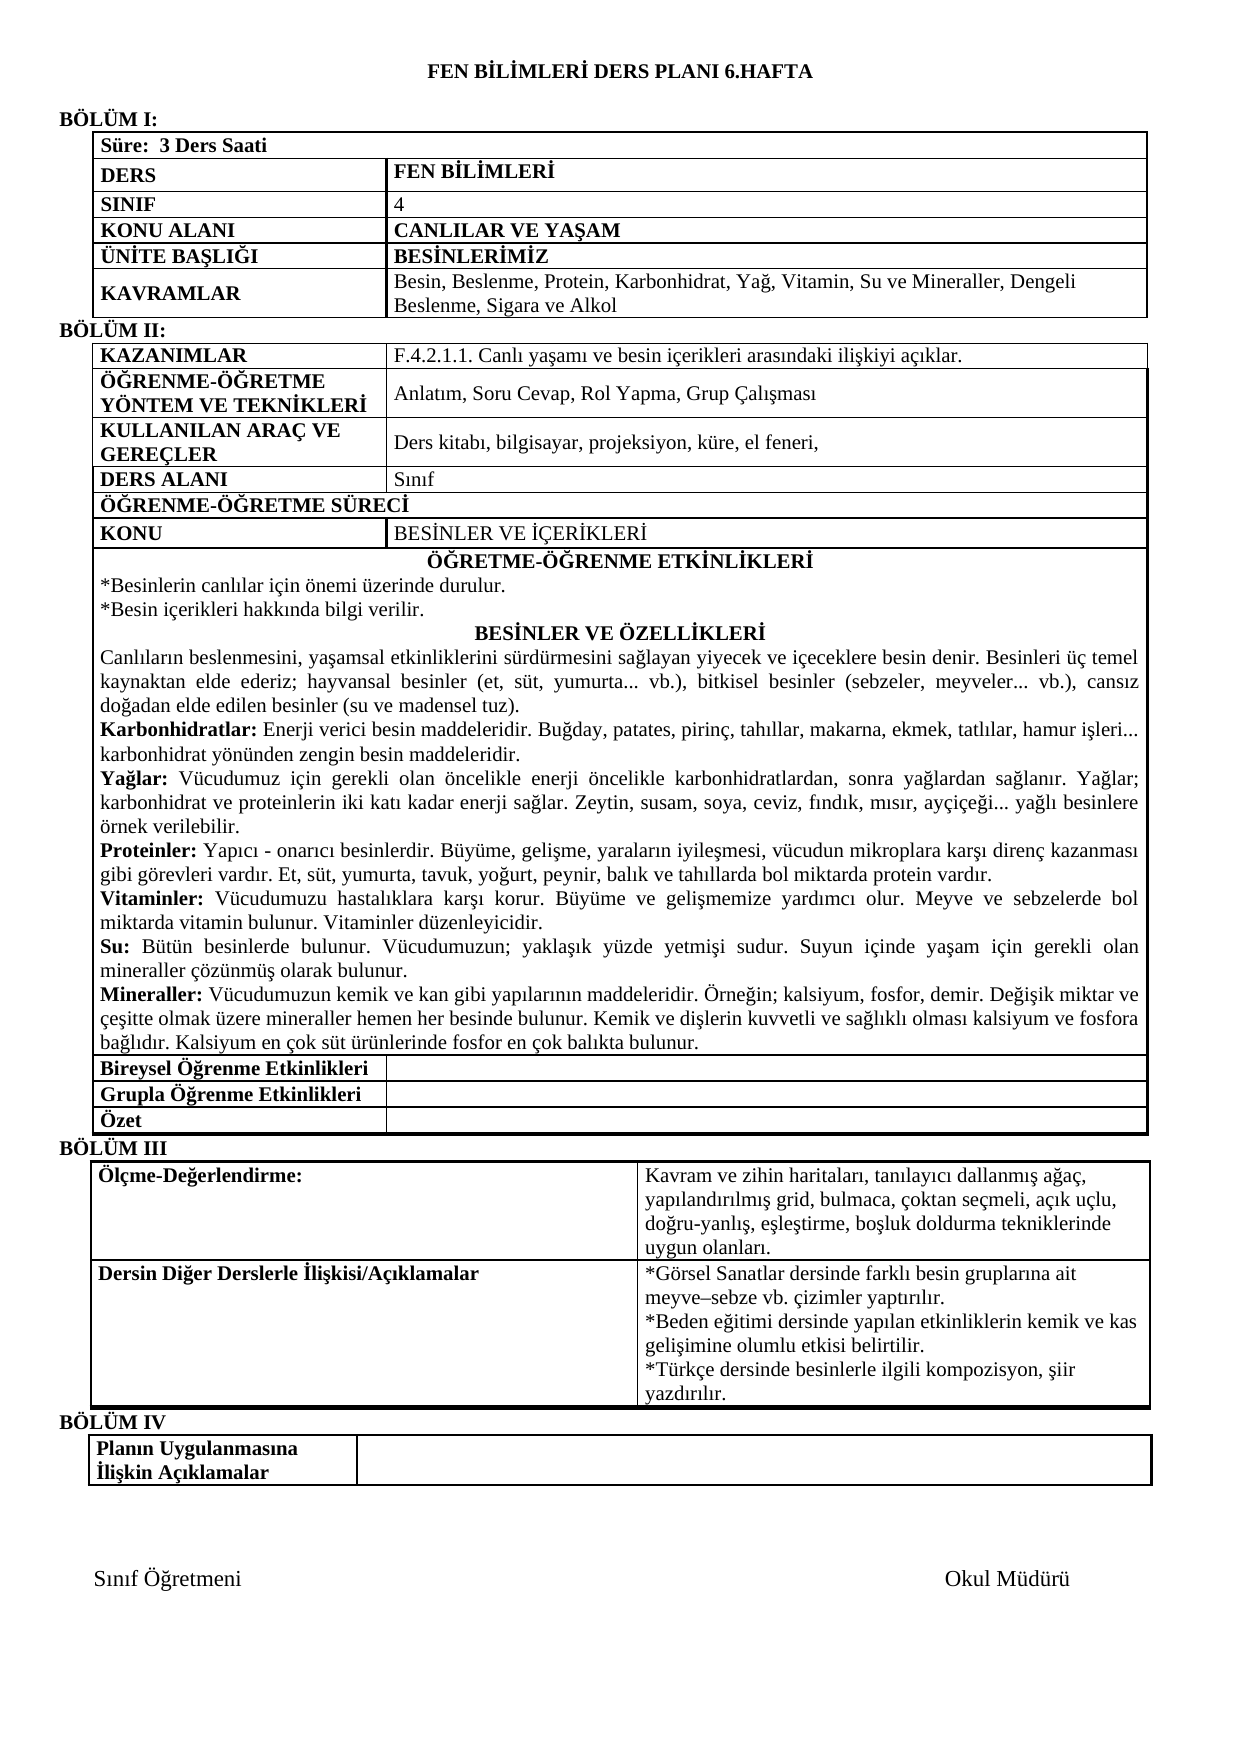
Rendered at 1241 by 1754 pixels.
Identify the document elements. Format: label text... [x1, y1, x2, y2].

table_cell [387, 1108, 1146, 1132]
text FEN BİLİMLERİ DERS PLANI 6.HAFTA [59, 59, 1181, 83]
table_cell ÖĞRENME-ÖĞRETME YÖNTEM VE TEKNİKLERİ [93, 369, 386, 417]
text BÖLÜM I: [59, 107, 1181, 131]
table_header Kavram ve zihin haritaları, tanılayıcı dallanmış ağaç, yapılandırılmış grid, bulmaca, çoktan seçmeli, açık uçlu, doğru-yanlış, eşleştirme, boşluk doldurma tekniklerinde uygun olanları. [638, 1163, 1149, 1259]
table_cell KONU [94, 519, 385, 547]
table_cell Özet [94, 1108, 386, 1132]
title Sınıf Öğretmeni Okul Müdürü [59, 1565, 1181, 1592]
table_cell Grupla Öğrenme Etkinlikleri [94, 1082, 386, 1106]
table_cell FEN BİLİMLERİ [388, 159, 1146, 191]
table_cell KAVRAMLAR [94, 269, 385, 317]
table_cell SINIF [94, 192, 385, 216]
table_header KAZANIMLAR [93, 344, 386, 367]
table_cell KULLANILAN ARAÇ VE GEREÇLER [93, 418, 386, 466]
table_cell Bireysel Öğrenme Etkinlikleri [94, 1056, 386, 1080]
table_header Ölçme-Değerlendirme: [92, 1163, 637, 1259]
text BÖLÜM II: [59, 318, 1181, 342]
table_cell BESİNLERİMİZ [388, 244, 1146, 268]
table_cell Dersin Diğer Derslerle İlişkisi/Açıklamalar [92, 1261, 637, 1405]
table_cell ÖĞRENME-ÖĞRETME SÜRECİ [94, 493, 1146, 517]
table_cell KONU ALANI [94, 218, 385, 242]
table_cell [387, 1056, 1146, 1080]
table_cell Besin, Beslenme, Protein, Karbonhidrat, Yağ, Vitamin, Su ve Mineraller, Dengeli Beslenme, Sigara ve Alkol [388, 269, 1146, 317]
table_header Süre: 3 Ders Saati [94, 133, 1146, 157]
text BÖLÜM III [59, 1136, 1181, 1160]
table_cell Sınıf [387, 467, 1146, 491]
table_header F.4.2.1.1. Canlı yaşamı ve besin içerikleri arasındaki ilişkiyi açıklar. [387, 344, 1147, 367]
table_cell [387, 1082, 1146, 1106]
table_cell Ders kitabı, bilgisayar, projeksiyon, küre, el feneri, [387, 418, 1146, 466]
table_cell ÖĞRETME-ÖĞRENME ETKİNLİKLERİ *Besinlerin canlılar için önemi üzerinde durulur. *Besin içerikleri hakkında bilgi verilir. BESİNLER VE ÖZELLİKLERİ Canlıların beslenmesini, yaşamsal etkinliklerini sürdürmesini sağlayan yiyecek ve içeceklere besin denir. Besinleri üç temel kaynaktan elde ederiz; hayvansal besinler (et, süt, yumurta... vb.), bitkisel besinler (sebzeler, meyveler... vb.), cansız doğadan elde edilen besinler (su ve madensel tuz). Karbonhidratlar: Enerji verici besin maddeleridir. Buğday, patates, pirinç, tahıllar, makarna, ekmek, tatlılar, hamur işleri... karbonhidrat yönünden zengin besin maddeleridir. Yağlar: Vücudumuz için gerekli olan öncelikle enerji öncelikle karbonhidratlardan, sonra yağlardan sağlanır. Yağlar; karbonhidrat ve proteinlerin iki katı kadar enerji sağlar. Zeytin, susam, soya, ceviz, fındık, mısır, ayçiçeği... yağlı besinlere örnek verilebilir. Proteinler: Yapıcı - onarıcı besinlerdir. Büyüme, gelişme, yaraların iyileşmesi, vücudun mikroplara karşı direnç kazanması gibi görevleri vardır. Et, süt, yumurta, tavuk, yoğurt, peynir, balık ve tahıllarda bol miktarda protein vardır. Vitaminler: Vücudumuzu hastalıklara karşı korur. Büyüme ve gelişmemize yardımcı olur. Meyve ve sebzelerde bol miktarda vitamin bulunur. Vitaminler düzenleyicidir. Su: Bütün besinlerde bulunur. Vücudumuzun; yaklaşık yüzde yetmişi sudur. Suyun içinde yaşam için gerekli olan mineraller çözünmüş olarak bulunur. Mineraller: Vücudumuzun kemik ve kan gibi yapılarının maddeleridir. Örneğin; kalsiyum, fosfor, demir. Değişik miktar ve çeşitte olmak üzere mineraller hemen her besinde bulunur. Kemik ve dişlerin kuvvetli ve sağlıklı olması kalsiyum ve fosfora bağlıdır. Kalsiyum en çok süt ürünlerinde fosfor en çok balıkta bulunur. [94, 549, 1146, 1054]
table_cell BESİNLER VE İÇERİKLERİ [388, 519, 1146, 547]
table_cell DERS ALANI [94, 467, 386, 491]
table_header [358, 1436, 1150, 1484]
table_cell *Görsel Sanatlar dersinde farklı besin gruplarına ait meyve–sebze vb. çizimler yaptırılır. *Beden eğitimi dersinde yapılan etkinliklerin kemik ve kas gelişimine olumlu etkisi belirtilir. *Türkçe dersinde besinlerle ilgili kompozisyon, şiir yazdırılır. [638, 1261, 1149, 1405]
table_cell ÜNİTE BAŞLIĞI [94, 244, 385, 268]
table_cell 4 [388, 192, 1146, 216]
table_cell DERS [94, 159, 385, 191]
table_cell CANLILAR VE YAŞAM [388, 218, 1146, 242]
text BÖLÜM IV [59, 1410, 1181, 1434]
table_header Planın Uygulanmasına İlişkin Açıklamalar [90, 1436, 356, 1484]
table_cell Anlatım, Soru Cevap, Rol Yapma, Grup Çalışması [387, 369, 1146, 417]
